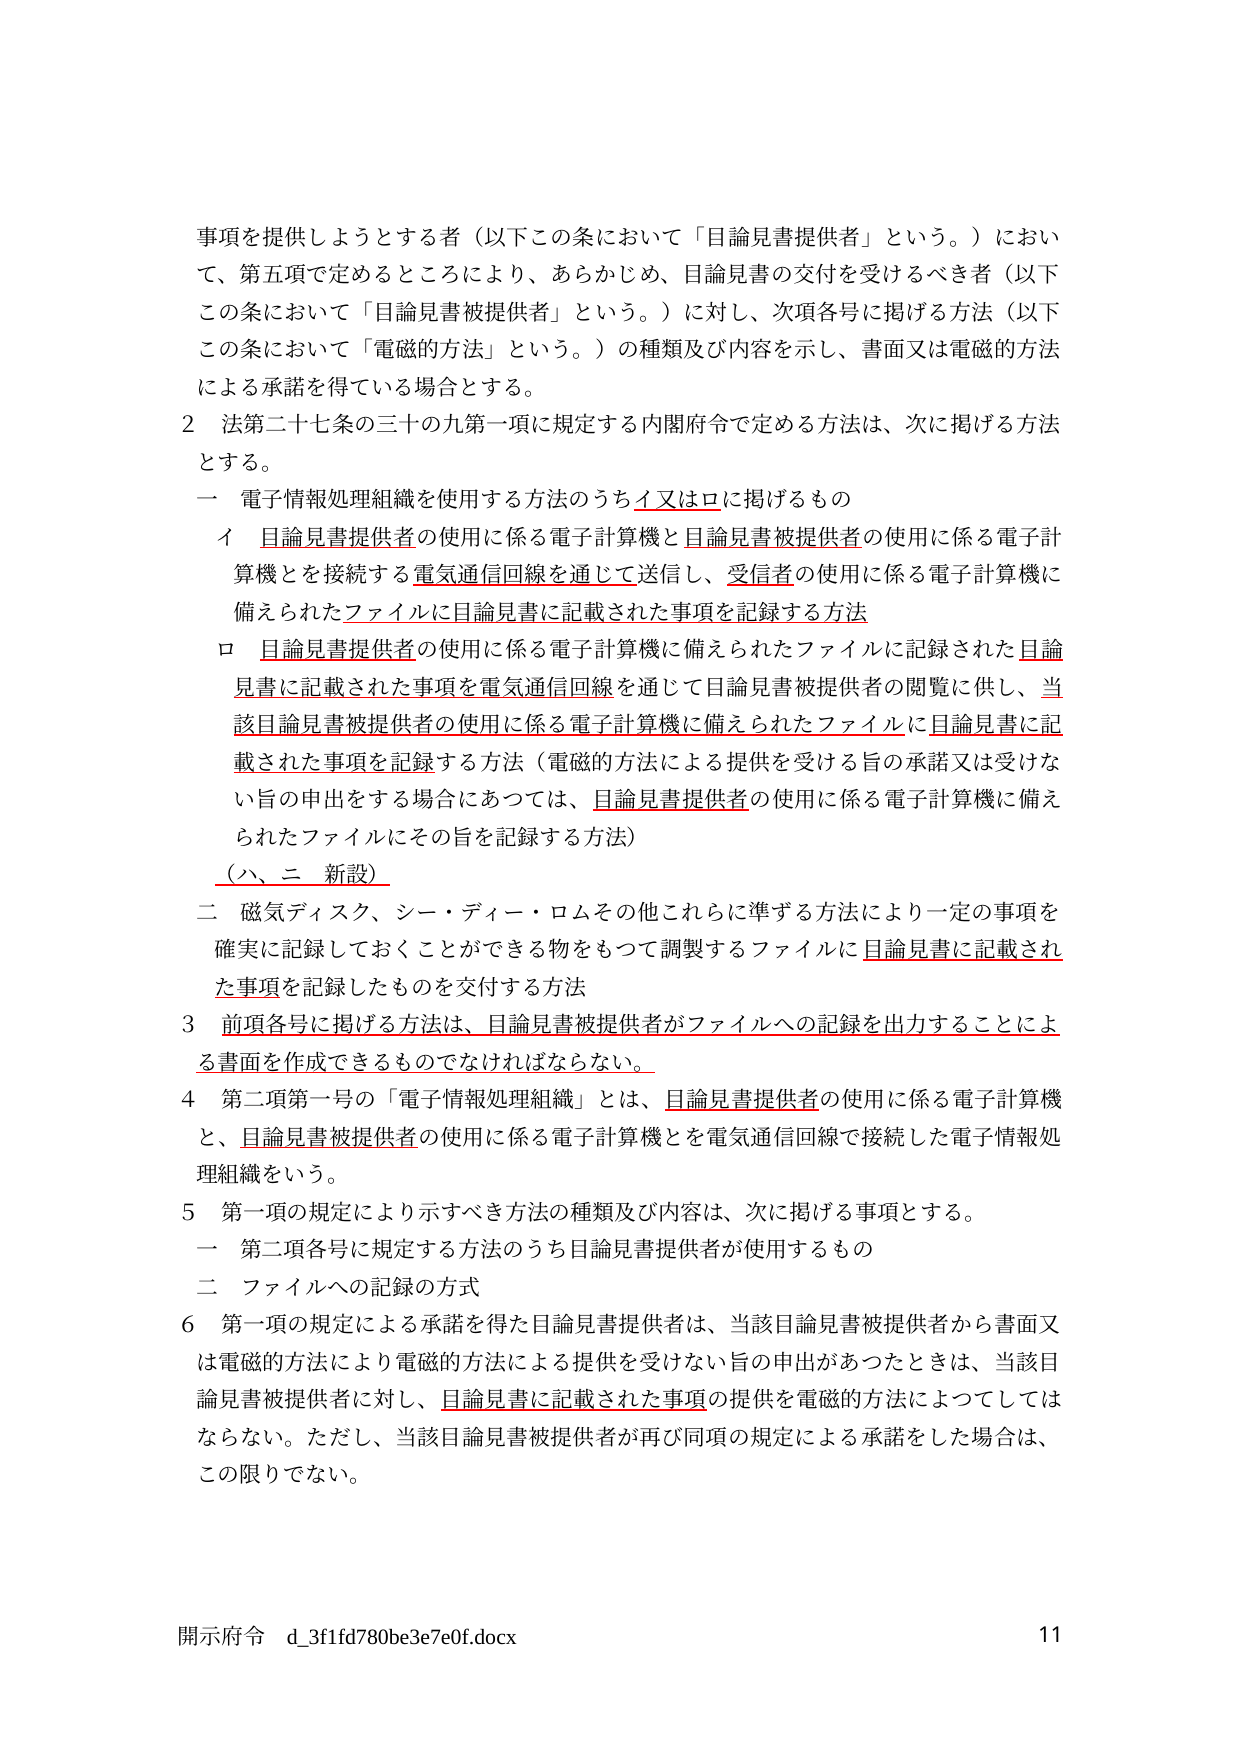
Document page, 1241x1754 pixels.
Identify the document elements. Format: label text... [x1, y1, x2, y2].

text 一 第二項各号に規定する方法のうち目論見書提供者が使用するもの [196, 1229, 1063, 1267]
text ４ 第二項第一号の「電子情報処理組織」とは、目論見書提供者の使用に係る電子計算機と、目論見書被提供者の使用に係る電子計算機とを電気通信回線で接続した電子情報処理組織をいう。 [177, 1079, 1063, 1192]
text ２ 法第二十七条の三十の九第一項に規定する内閣府令で定める方法は、次に掲げる方法とする。 [177, 404, 1063, 479]
text ３ 前項各号に掲げる方法は、目論見書被提供者がファイルへの記録を出力することによる書面を作成できるものでなければならない。 [177, 1004, 1063, 1079]
text ５ 第一項の規定により示すべき方法の種類及び内容は、次に掲げる事項とする。 [177, 1192, 1063, 1229]
text 二 ファイルへの記録の方式 [196, 1267, 1063, 1304]
text ロ 目論見書提供者の使用に係る電子計算機に備えられたファイルに記録された目論見書に記載された事項を電気通信回線を通じて目論見書被提供者の閲覧に供し、当該目論見書被提供者の使用に係る電子計算機に備えられたファイルに目論見書に記載された事項を記録する方法（電磁的方法による提供を受ける旨の承諾又は受けない旨の申出をする場合にあつては、目論見書提供者の使用に係る電子計算機に備えられたファイルにその旨を記録する方法） [215, 629, 1063, 854]
text 二 磁気ディスク、シー・ディー・ロムその他これらに準ずる方法により一定の事項を確実に記録しておくことができる物をもつて調製するファイルに目論見書に記載された事項を記録したものを交付する方法 [196, 892, 1063, 1004]
text （ハ、ニ 新設） [214, 854, 1063, 892]
text イ 目論見書提供者の使用に係る電子計算機と目論見書被提供者の使用に係る電子計算機とを接続する電気通信回線を通じて送信し、受信者の使用に係る電子計算機に備えられたファイルに目論見書に記載された事項を記録する方法 [215, 517, 1063, 629]
text 一 電子情報処理組織を使用する方法のうちイ又はロに掲げるもの [196, 479, 1063, 517]
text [177, 217, 1063, 404]
text ６ 第一項の規定による承諾を得た目論見書提供者は、当該目論見書被提供者から書面又は電磁的方法により電磁的方法による提供を受けない旨の申出があつたときは、当該目論見書被提供者に対し、目論見書に記載された事項の提供を電磁的方法によつてしてはならない。ただし、当該目論見書被提供者が再び同項の規定による承諾をした場合は、この限りでない。 [177, 1304, 1063, 1492]
